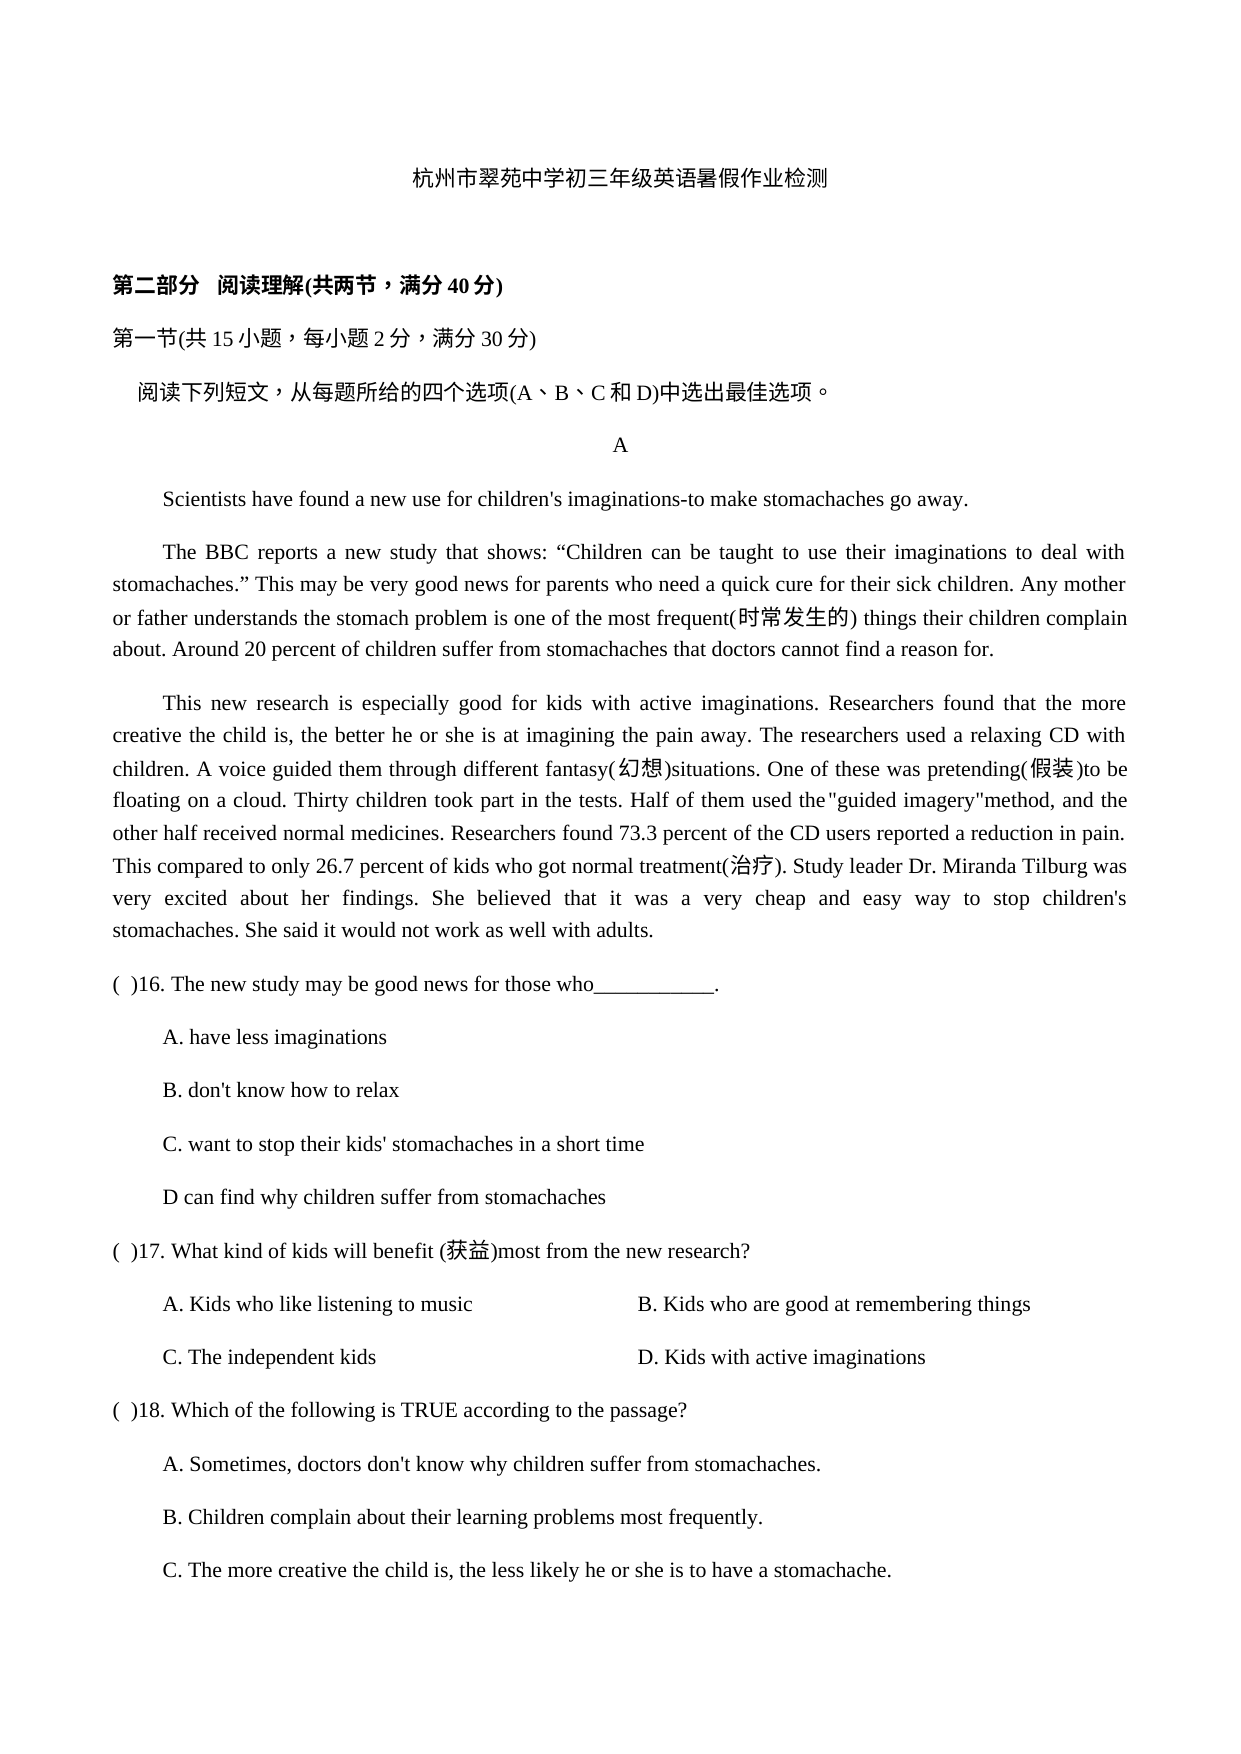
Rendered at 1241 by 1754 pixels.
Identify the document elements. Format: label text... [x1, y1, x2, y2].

list ( )18. Which of the following is TRUE according to the passage? [112, 1394, 1128, 1426]
list A. Kids who like listening to music B. Kids who are good at remembering things [112, 1287, 1128, 1319]
list A [112, 429, 1128, 461]
list D can find why children suffer from stomachaches [112, 1180, 1128, 1213]
list 第一节(共15小题，每小题2分，满分30分) [112, 322, 1128, 354]
list 杭州市翠苑中学初三年级英语暑假作业检测 [112, 162, 1128, 194]
list The BBC reports a new study that shows: “Children can be taught to use their imaginations to deal with stomachaches.” This may be very good news for parents who need a quick cure for their sick children. Any mother or father understands the stomach problem is one of the most frequent(时常发生的) things their children complain about. Around 20 percent of children suffer from stomachaches that doctors cannot find a reason for. [112, 535, 1128, 665]
list Scientists have found a new use for children's imaginations-to make stomachaches go away. [112, 482, 1128, 514]
list C. The more creative the child is, the less likely he or she is to have a stomachache. [112, 1554, 1128, 1586]
list B. don't know how to relax [112, 1074, 1128, 1106]
list C. The independent kids D. Kids with active imaginations [112, 1340, 1128, 1373]
list 阅读下列短文，从每题所给的四个选项(A、B、C和D)中选出最佳选项。 [112, 375, 1128, 408]
list A. Sometimes, doctors don't know why children suffer from stomachaches. [112, 1447, 1128, 1479]
list ( )16. The new study may be good news for those who___________. [112, 967, 1128, 999]
list C. want to stop their kids' stomachaches in a short time [112, 1127, 1128, 1159]
list ( )17. What kind of kids will benefit (获益)most from the new research? [112, 1234, 1128, 1266]
list 第二部分 阅读理解(共两节，满分40分) [112, 269, 1128, 301]
list A. have less imaginations [112, 1020, 1128, 1053]
list B. Children complain about their learning problems most frequently. [112, 1500, 1128, 1533]
list This new research is especially good for kids with active imaginations. Researchers found that the more creative the child is, the better he or she is at imagining the pain away. The researchers used a relaxing CD with children. A voice guided them through different fantasy(幻想)situations. One of these was pretending(假装)to be floating on a cloud. Thirty children took part in the tests. Half of them used the"guided imagery"method, and the other half received normal medicines. Researchers found 73.3 percent of the CD users reported a reduction in pain. This compared to only 26.7 percent of kids who got normal treatment(治疗). Study leader Dr. Miranda Tilburg was very excited about her findings. She believed that it was a very cheap and easy way to stop children's stomachaches. She said it would not work as well with adults. [112, 686, 1128, 946]
